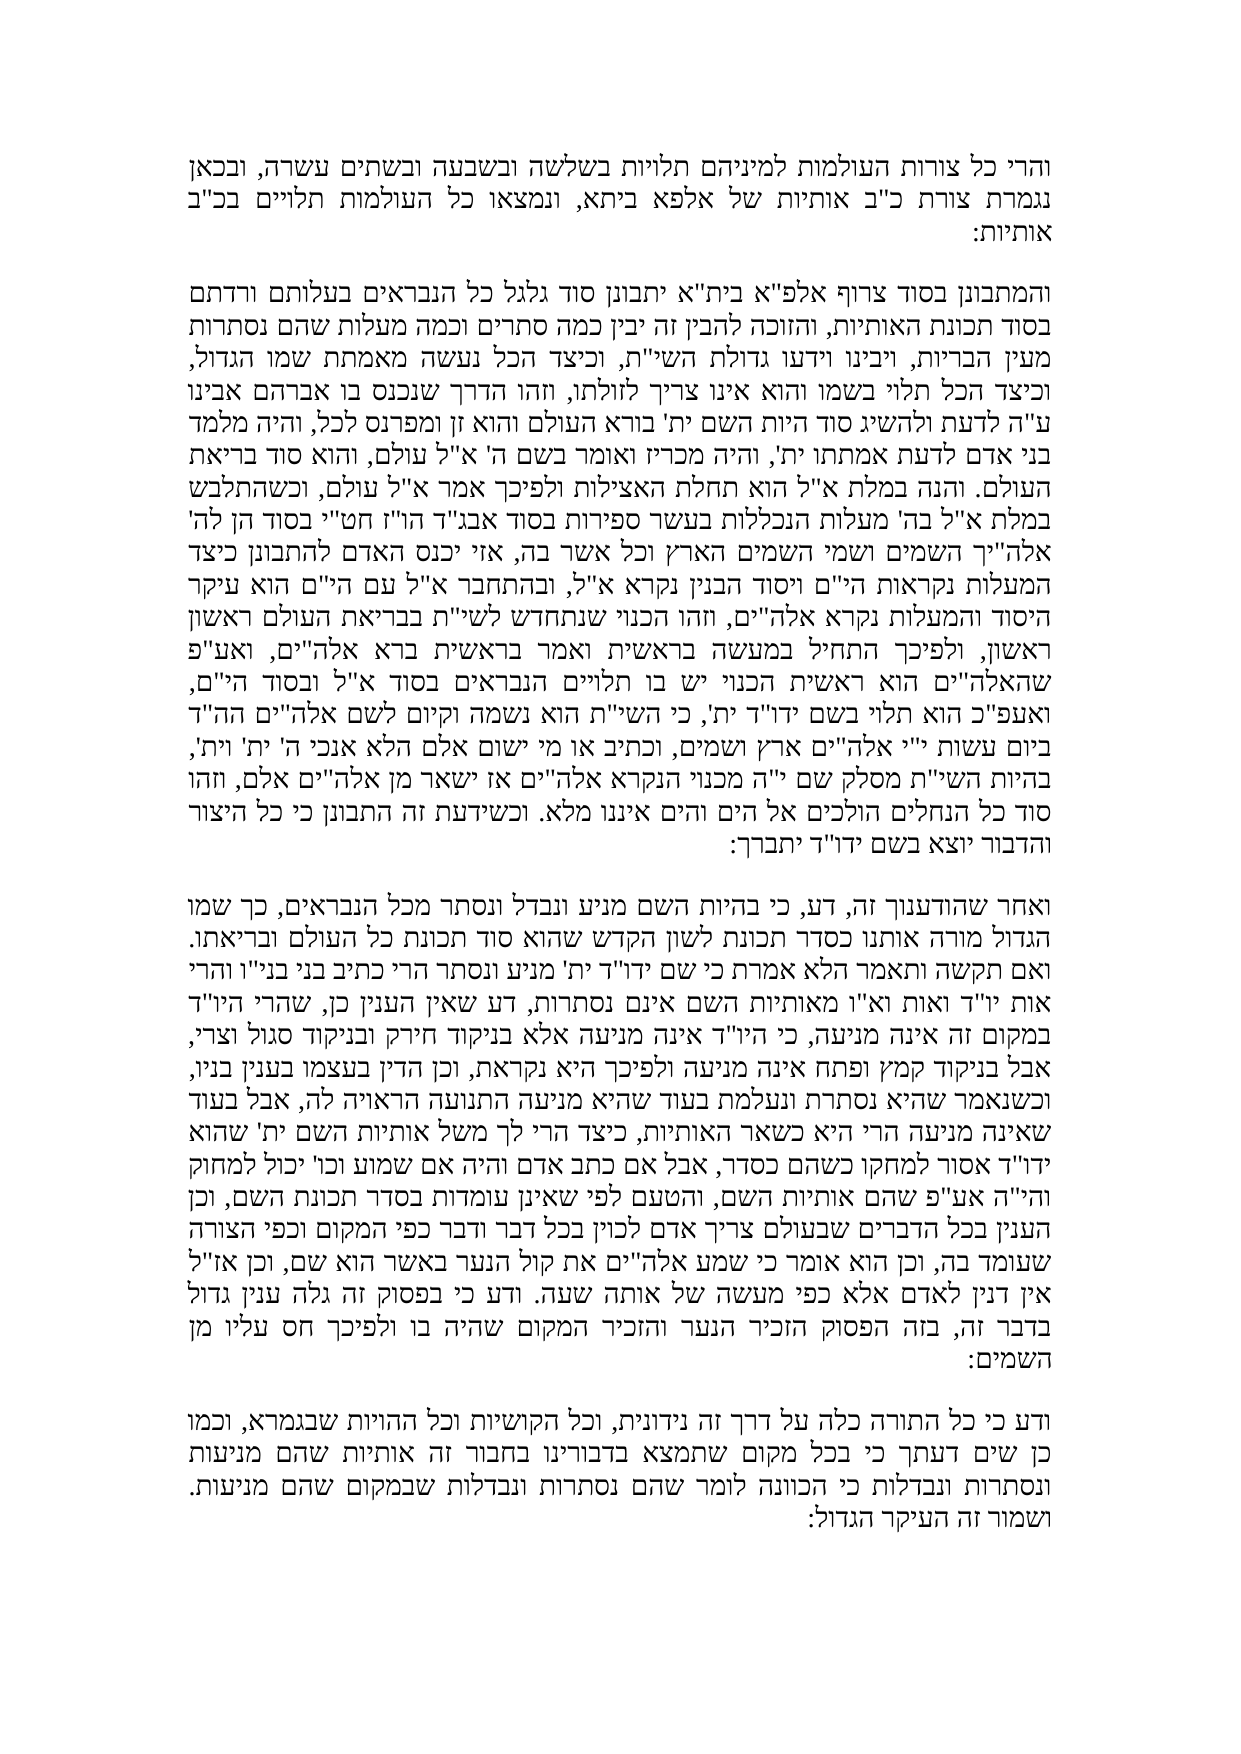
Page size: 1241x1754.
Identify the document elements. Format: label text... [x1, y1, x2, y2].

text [187, 150, 1053, 247]
text ואחר שהודענוך זה, דע, כי בהיות השם מניע ונבדל ונסתר מכל הנבראים, כך שמו הגדול מורה אותנו כסדר תכונת לשון הקדש שהוא סוד תכונת כל העולם ובריאתו. ואם תקשה ותאמר הלא אמרת כי שם ידו"ד ית' מניע ונסתר הרי כתיב בני בני"ו והרי אות יו"ד ואות וא"ו מאותיות השם אינם נסתרות, דע שאין הענין כן, שהרי היו"ד במקום זה אינה מניעה, כי היו"ד אינה מניעה אלא בניקוד חירק ובניקוד סגול וצרי, אבל בניקוד קמץ ופתח אינה מניעה ולפיכך היא נקראת, וכן הדין בעצמו בענין בניו, וכשנאמר שהיא נסתרת ונעלמת בעוד שהיא מניעה התנועה הראויה לה, אבל בעוד שאינה מניעה הרי היא כשאר האותיות, כיצד הרי לך משל אותיות השם ית' שהוא ידו"ד אסור למחקו כשהם כסדר, אבל אם כתב אדם והיה אם שמוע וכו' יכול למחוק והי"ה אע"פ שהם אותיות השם, והטעם לפי שאינן עומדות בסדר תכונת השם, וכן הענין בכל הדברים שבעולם צריך אדם לכוין בכל דבר ודבר כפי המקום וכפי הצורה שעומד בה, וכן הוא אומר כי שמע אלה"ים את קול הנער באשר הוא שם, וכן אז"ל אין דנין לאדם אלא כפי מעשה של אותה שעה. ודע כי בפסוק זה גלה ענין גדול בדבר זה, בזה הפסוק הזכיר הנער והזכיר המקום שהיה בו ולפיכך חס עליו מן השמים: [187, 889, 1053, 1374]
text והמתבונן בסוד צרוף אלפ"א בית"א יתבונן סוד גלגל כל הנבראים בעלותם ורדתם בסוד תכונת האותיות, והזוכה להבין זה יבין כמה סתרים וכמה מעלות שהם נסתרות מעין הבריות, ויבינו וידעו גדולת השי"ת, וכיצד הכל נעשה מאמתת שמו הגדול, וכיצד הכל תלוי בשמו והוא אינו צריך לזולתו, וזהו הדרך שנכנס בו אברהם אבינו ע"ה לדעת ולהשיג סוד היות השם ית' בורא העולם והוא זן ומפרנס לכל, והיה מלמד בני אדם לדעת אמתתו ית', והיה מכריז ואומר בשם ה' א"ל עולם, והוא סוד בריאת העולם. והנה במלת א"ל הוא תחלת האצילות ולפיכך אמר א"ל עולם, וכשהתלבש במלת א"ל בה' מעלות הנכללות בעשר ספירות בסוד אבג"ד הו"ז חט"י בסוד הן לה' אלה"יך השמים ושמי השמים הארץ וכל אשר בה, אזי יכנס האדם להתבונן כיצד המעלות נקראות הי"ם ויסוד הבנין נקרא א"ל, ובהתחבר א"ל עם הי"ם הוא עיקר היסוד והמעלות נקרא אלה"ים, וזהו הכנוי שנתחדש לשי"ת בבריאת העולם ראשון ראשון, ולפיכך התחיל במעשה בראשית ואמר בראשית ברא אלה"ים, ואע"פ שהאלה"ים הוא ראשית הכנוי יש בו תלויים הנבראים בסוד א"ל ובסוד הי"ם, ואעפ"כ הוא תלוי בשם ידו"ד ית', כי השי"ת הוא נשמה וקיום לשם אלה"ים הה"ד ביום עשות י"י אלה"ים ארץ ושמים, וכתיב או מי ישום אלם הלא אנכי ה' ית' וית', בהיות השי"ת מסלק שם י"ה מכנוי הנקרא אלה"ים אז ישאר מן אלה"ים אלם, וזהו סוד כל הנחלים הולכים אל הים והים איננו מלא. וכשידעת זה התבונן כי כל היצור והדבור יוצא בשם ידו"ד יתברך: [187, 276, 1053, 859]
text ודע כי כל התורה כלה על דרך זה נידונית, וכל הקושיות וכל ההויות שבגמרא, וכמו כן שים דעתך כי בכל מקום שתמצא בדבורינו בחבור זה אותיות שהם מניעות ונסתרות ונבדלות כי הכוונה לומר שהם נסתרות ונבדלות שבמקום שהם מניעות. ושמור זה העיקר הגדול: [187, 1404, 1053, 1533]
